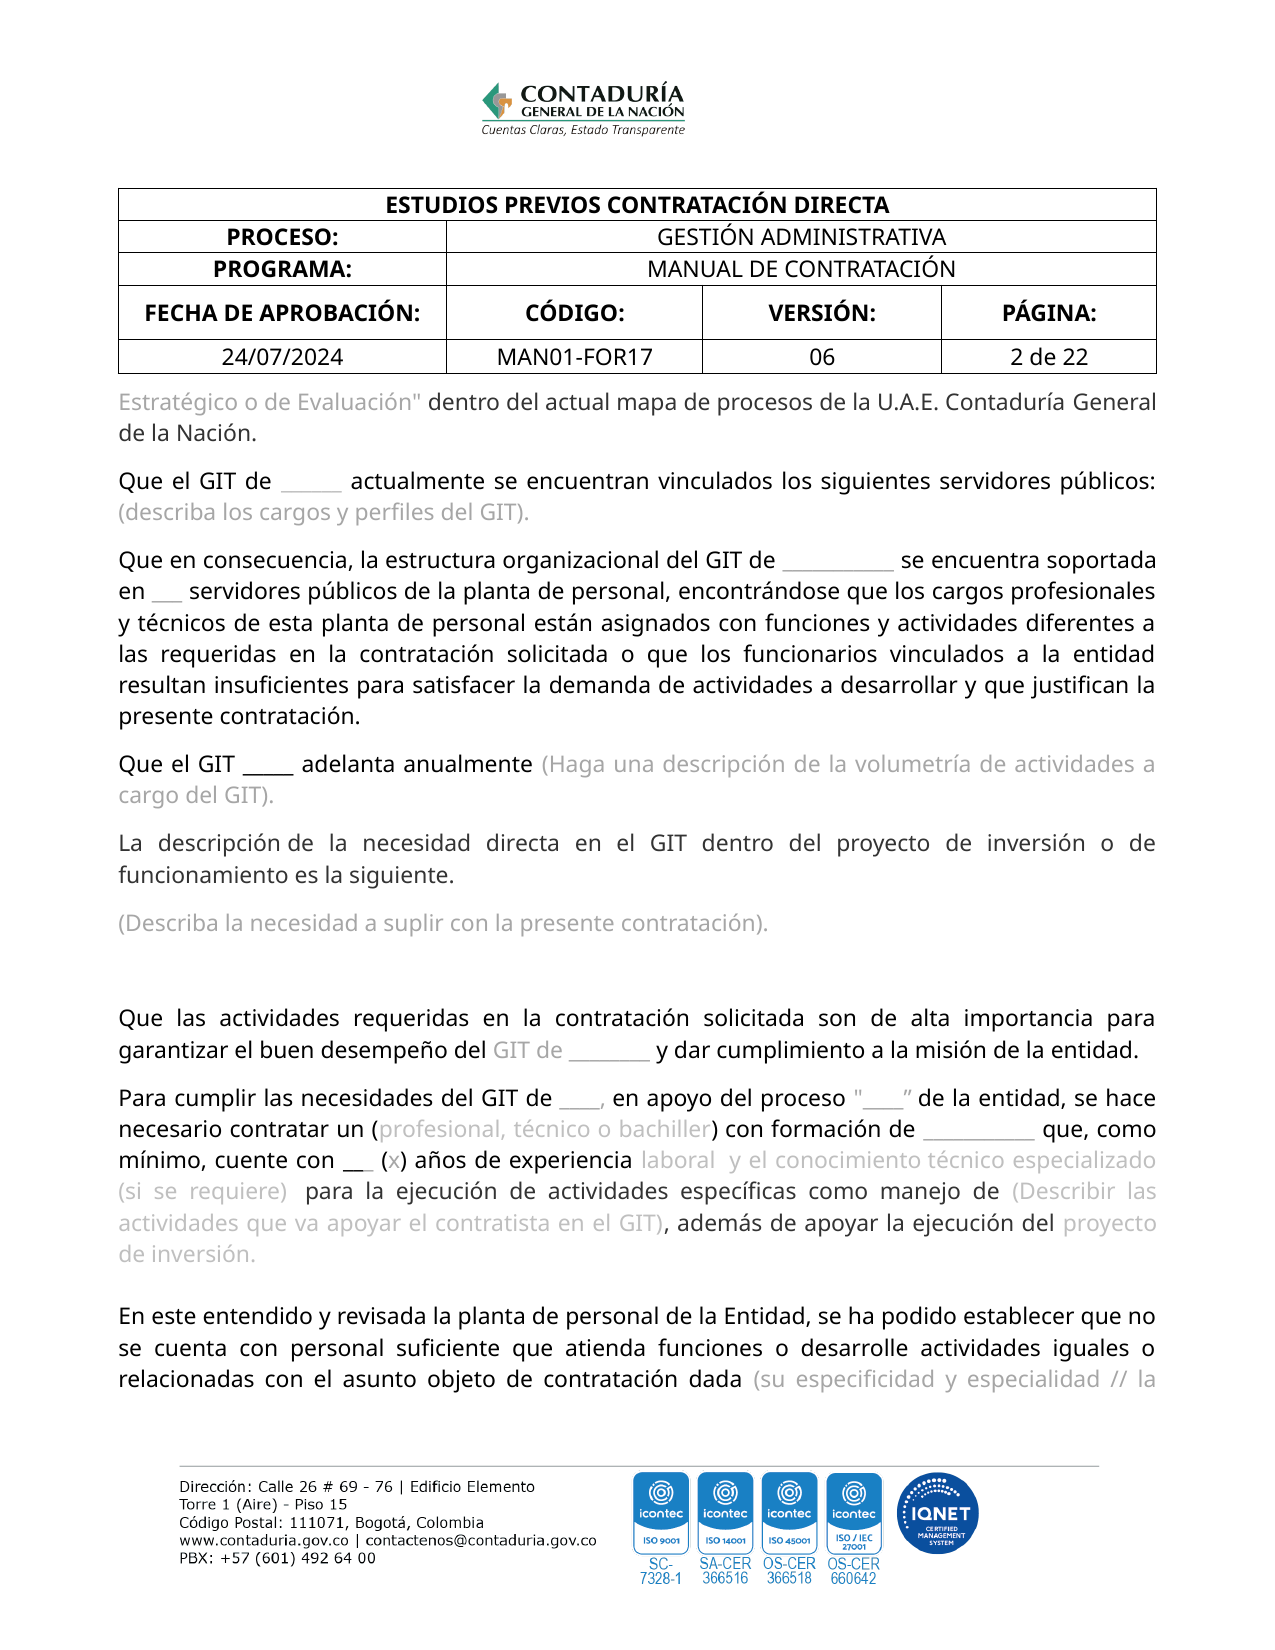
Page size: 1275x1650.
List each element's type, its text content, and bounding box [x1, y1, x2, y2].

text (Describa la necesidad a suplir con la presente contratación). [118, 906, 1157, 938]
text La descripción de la necesidad directa en el GIT dentro del proyecto de inversión o de funcionamiento es la siguiente. [118, 827, 1157, 890]
text Que en consecuencia, la estructura organizacional del GIT de ___________ se encuentra soportada en ___ servidores públicos de la planta de personal, encontrándose que los cargos profesionales y técnicos de esta planta de personal están asignados con funciones y actividades diferentes a las requeridas en la contratación solicitada o que los funcionarios vinculados a la entidad resultan insuficientes para satisfacer la demanda de actividades a desarrollar y que justifican la presente contratación. [118, 544, 1157, 731]
text Que el GIT de ______ actualmente se encuentran vinculados los siguientes servidores públicos: (describa los cargos y perfiles del GIT). [118, 465, 1157, 527]
picture [2, 1458, 1273, 1589]
picture [125, 29, 1042, 188]
text Para cumplir las necesidades del GIT de ____, en apoyo del proceso "____” de la entidad, se hace necesario contratar un (profesional, técnico o bachiller) con formación de ___________ que, como mínimo, cuente con ___ (x) años de experiencia laboral y el conocimiento técnico especializado (si se requiere) para la ejecución de actividades específicas como manejo de (Describir las actividades que va apoyar el contratista en el GIT), además de apoyar la ejecución del proyecto de inversión. [118, 1081, 1157, 1269]
text Que las actividades requeridas en la contratación solicitada son de alta importancia para garantizar el buen desempeño del GIT de ________ y dar cumplimiento a la misión de la entidad. [118, 1002, 1157, 1065]
text Que el GIT _____ adelanta anualmente (Haga una descripción de la volumetría de actividades a cargo del GIT). [118, 748, 1157, 811]
